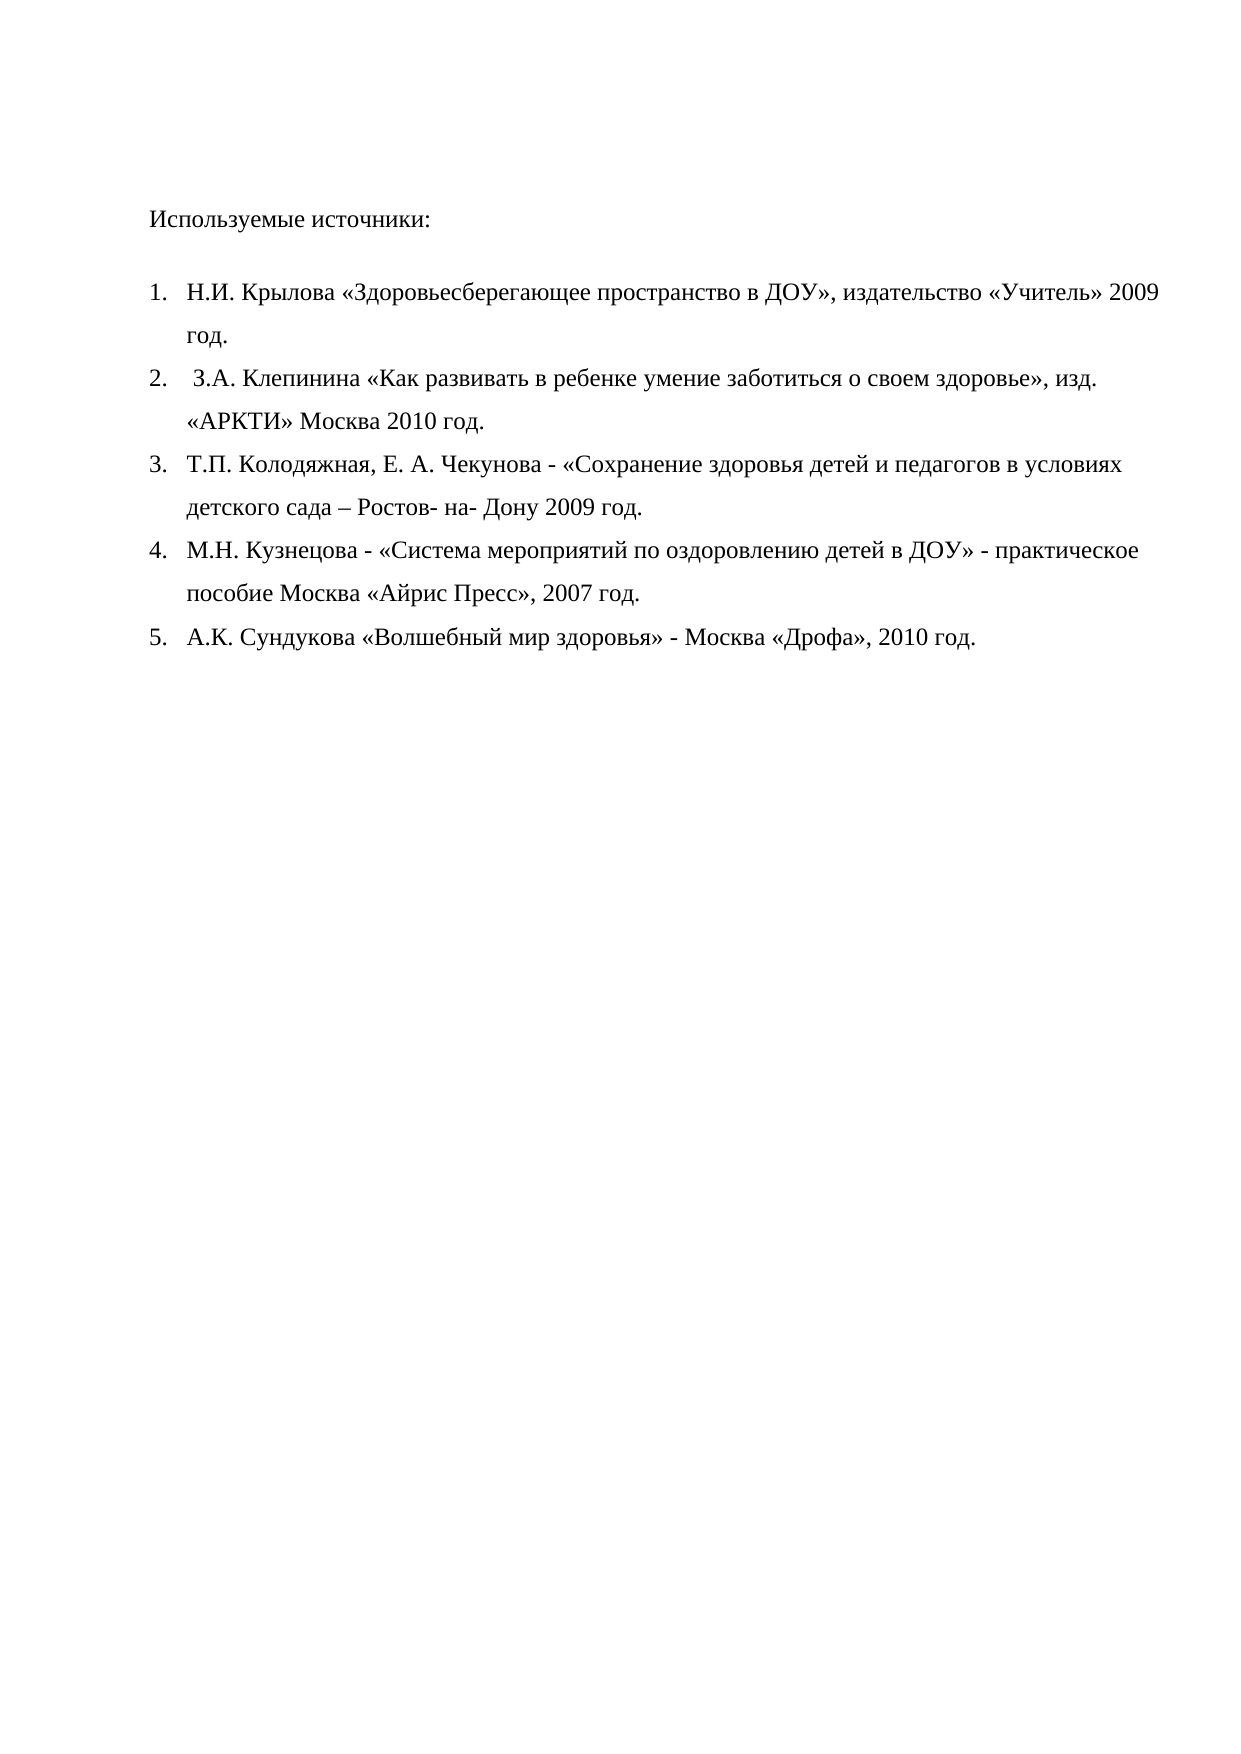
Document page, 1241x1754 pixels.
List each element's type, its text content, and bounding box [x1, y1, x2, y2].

text Используемые источники: [75, 204, 1165, 233]
list Н.И. Крылова «Здоровьесберегающее пространство в ДОУ», издательство «Учитель» 2009 год. [149, 277, 1165, 348]
list З.А. Клепинина «Как развивать в ребенке умение заботиться о своем здоровье», изд. «АРКТИ» Москва 2010 год. [149, 363, 1165, 435]
list А.К. Сундукова «Волшебный мир здоровья» - Москва «Дрофа», 2010 год. [149, 622, 1165, 650]
list Т.П. Колодяжная, Е. А. Чекунова - «Сохранение здоровья детей и педагогов в условиях детского сада – Ростов- на- Дону 2009 год. [149, 449, 1165, 521]
list М.Н. Кузнецова - «Система мероприятий по оздоровлению детей в ДОУ» - практическое пособие Москва «Айрис Пресс», 2007 год. [149, 535, 1165, 607]
